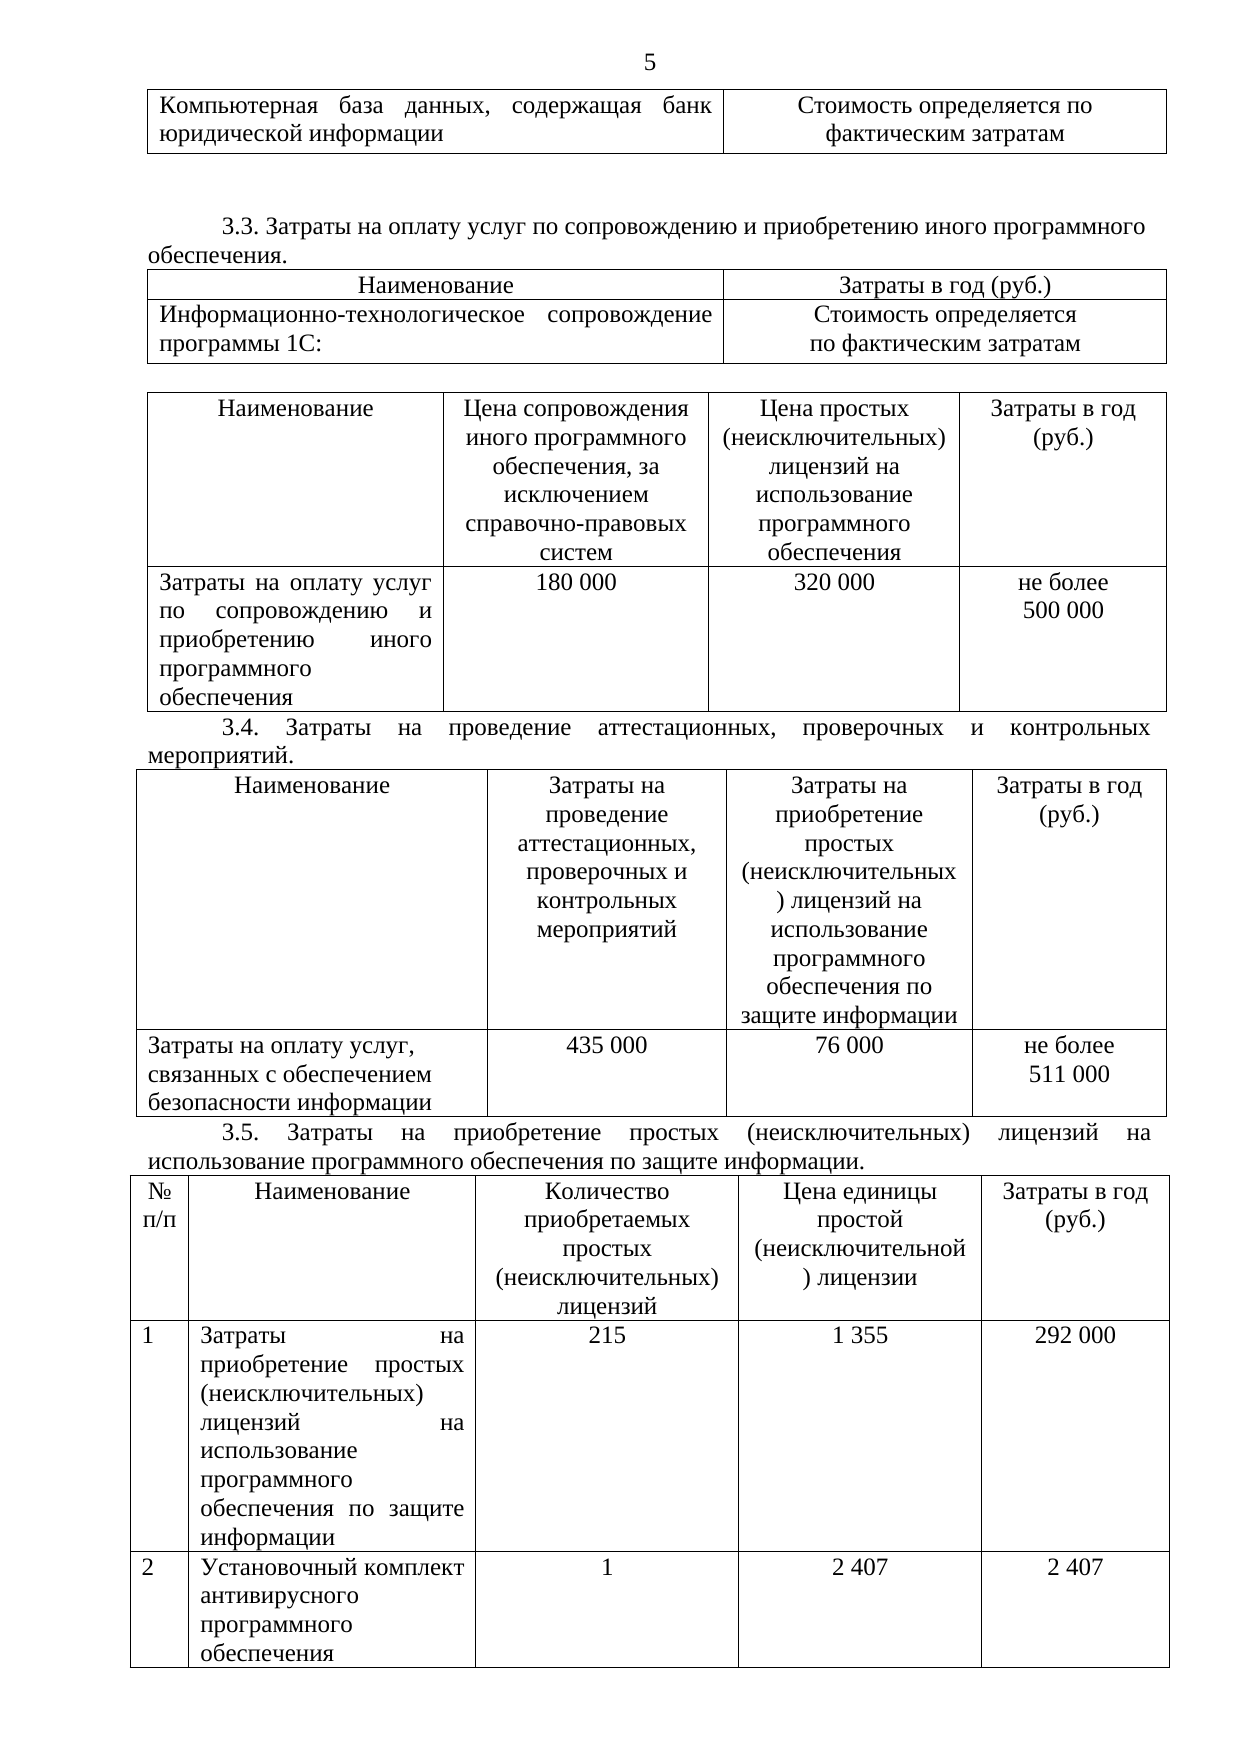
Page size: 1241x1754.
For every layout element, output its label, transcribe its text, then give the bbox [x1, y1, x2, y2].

table_cell 2 407 [982, 1552, 1169, 1667]
text 3.4. Затраты на проведение аттестационных, проверочных и контрольных мероприятий. [148, 712, 1152, 769]
table_header Наименование [148, 270, 723, 298]
table_cell 76 000 [727, 1030, 972, 1116]
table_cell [189, 1552, 475, 1667]
table_header Затраты на проведение аттестационных, проверочных и контрольных мероприятий [488, 770, 726, 1029]
table_header Цена простых (неисключительных) лицензий на использование программного обеспечения [709, 393, 959, 566]
table_cell 292 000 [982, 1321, 1169, 1551]
table_cell 435 000 [488, 1030, 726, 1116]
table_cell Стоимость определяется по фактическим затратам [724, 90, 1166, 153]
table_header Затраты в год (руб.) [973, 770, 1166, 1029]
table_header Затраты в год (руб.) [724, 270, 1166, 298]
text 3.3. Затраты на оплату услуг по сопровождению и приобретению иного программного обеспечения. [148, 211, 1152, 269]
table_cell 2 [131, 1552, 188, 1667]
table_cell не более 511 000 [973, 1030, 1166, 1116]
table_header Количество приобретаемых простых (неисключительных) лицензий [476, 1176, 738, 1319]
table_header Наименование [137, 770, 487, 1029]
table_cell 2 407 [739, 1552, 981, 1667]
table_cell 215 [476, 1321, 738, 1551]
table_header Затраты на приобретение простых (неисключительных) лицензий на использование программного обеспечения по защите информации [727, 770, 972, 1029]
table_cell 1 355 [739, 1321, 981, 1551]
table_header № п/п [131, 1176, 188, 1319]
table_cell 1 [476, 1552, 738, 1667]
text 3.5. Затраты на приобретение простых (неисключительных) лицензий на использование программного обеспечения по защите информации. [148, 1117, 1152, 1175]
table_header Цена сопровождения иного программного обеспечения, за исключением справочно-правовых систем [444, 393, 708, 566]
table_cell не более 500 000 [960, 567, 1166, 711]
table_cell Информационно-технологическое сопровождение программы 1С: [148, 300, 723, 362]
table_header Цена единицы простой (неисключительной) лицензии [739, 1176, 981, 1319]
table_cell 180 000 [444, 567, 708, 711]
table_header Наименование [148, 393, 443, 566]
table_cell Затраты на оплату услуг, связанных с обеспечением безопасности информации [137, 1030, 487, 1116]
table_cell Затраты на приобретение простых (неисключительных) лицензий на использование программного обеспечения по защите информации [189, 1321, 475, 1551]
table_header Затраты в год (руб.) [960, 393, 1166, 566]
table_cell 1 [131, 1321, 188, 1551]
table_header Затраты в год (руб.) [982, 1176, 1169, 1319]
table_header Наименование [189, 1176, 475, 1319]
table_cell Затраты на оплату услуг по сопровождению и приобретению иного программного обеспечения [148, 567, 443, 711]
table_cell 320 000 [709, 567, 959, 711]
table_cell Компьютерная база данных, содержащая банк юридической информации [148, 90, 723, 153]
table_cell Стоимость определяется по фактическим затратам [724, 300, 1166, 362]
